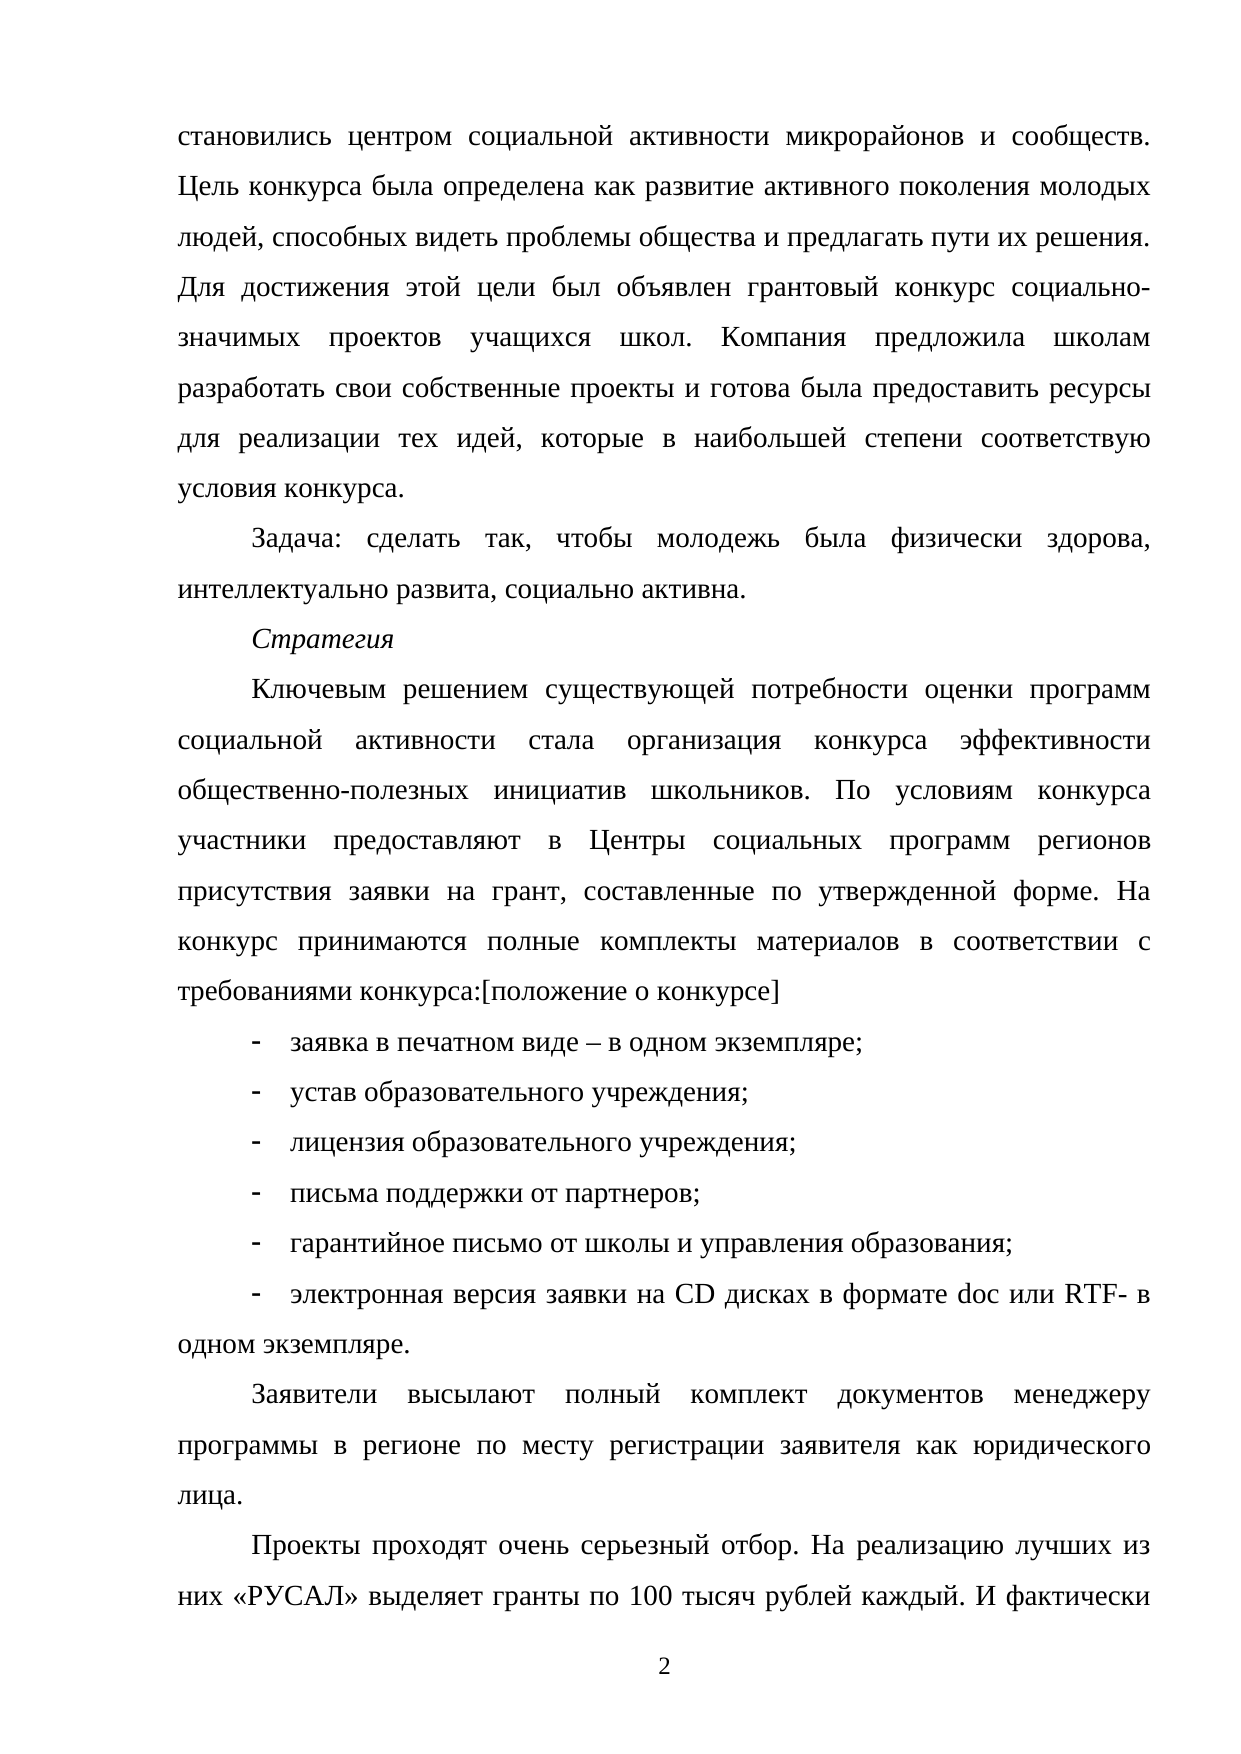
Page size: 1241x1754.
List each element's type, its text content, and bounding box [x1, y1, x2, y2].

text Заявители высылают полный комплект документов менеджеру программы в регионе по месту регистрации заявителя как юридического лица. [177, 1377, 1152, 1511]
text Стратегия [177, 621, 1152, 655]
list лицензия образовательного учреждения; [177, 1124, 1152, 1158]
text Задача: сделать так, чтобы молодежь была физически здорова, интеллектуально развита, социально активна. [177, 521, 1152, 604]
list электронная версия заявки на CD дисках в формате doc или RTF- в одном экземпляре. [177, 1276, 1152, 1360]
list устав образовательного учреждения; [177, 1074, 1152, 1108]
text Ключевым решением существующей потребности оценки программ социальной активности стала организация конкурса эффективности общественно-полезных инициатив школьников. По условиям конкурса участники предоставляют в Центры социальных программ регионов присутствия заявки на грант, составленные по утвержденной форме. На конкурс принимаются полные комплекты материалов в соответствии с требованиями конкурса:[положение о конкурсе] [177, 672, 1152, 1007]
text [177, 118, 1152, 504]
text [177, 1527, 1152, 1611]
list письма поддержки от партнеров; [177, 1175, 1152, 1209]
list гарантийное письмо от школы и управления образования; [177, 1225, 1152, 1259]
list заявка в печатном виде – в одном экземпляре; [177, 1024, 1152, 1057]
